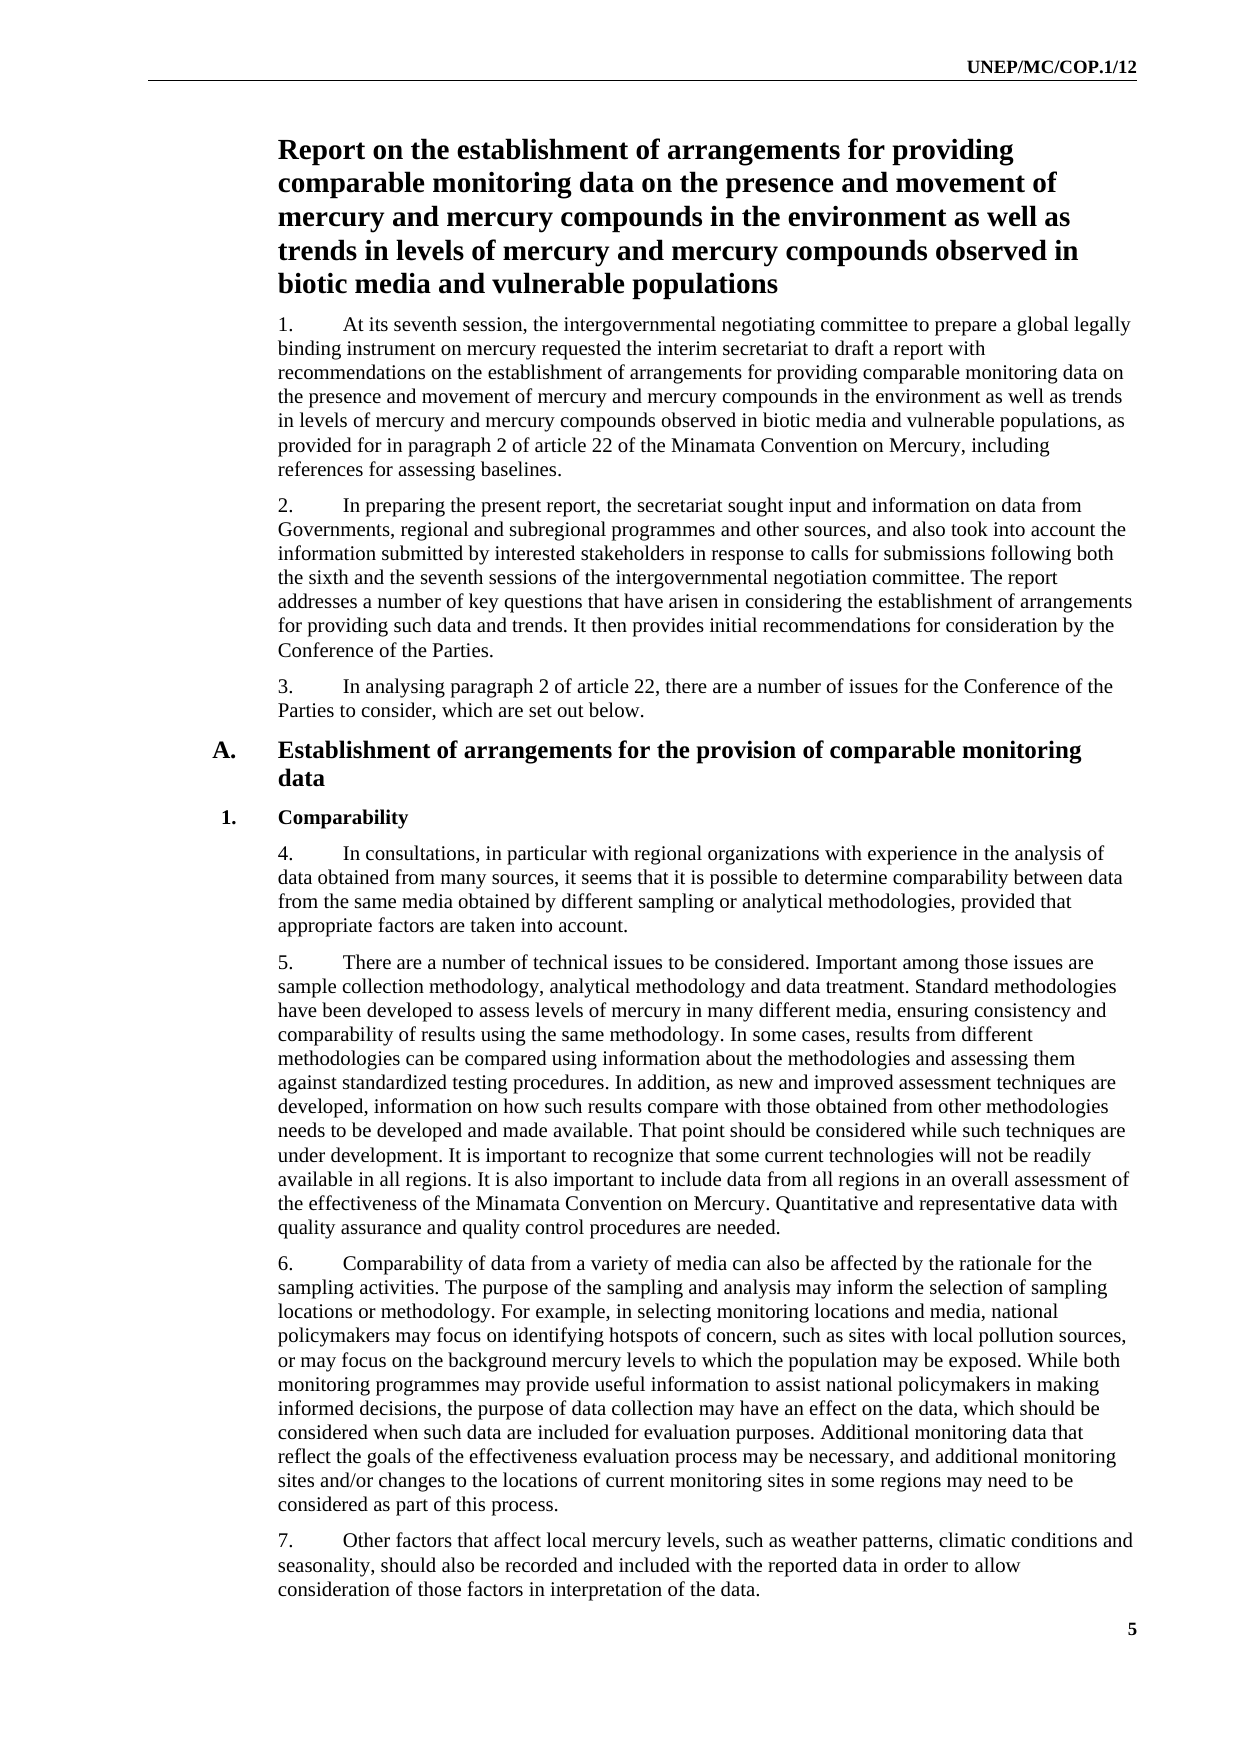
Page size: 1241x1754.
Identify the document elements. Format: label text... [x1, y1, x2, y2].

list At its seventh session, the intergovernmental negotiating committee to prepare a global legally binding instrument on mercury requested the interim secretariat to draft a report with recommendations on the establishment of arrangements for providing comparable monitoring data on the presence and movement of mercury and mercury compounds in the environment as well as trends in levels of mercury and mercury compounds observed in biotic media and vulnerable populations, as provided for in paragraph 2 of article 22 of the Minamata Convention on Mercury, including references for assessing baselines. [278, 312, 1137, 481]
list In analysing paragraph 2 of article 22, there are a number of issues for the Conference of the Parties to consider, which are set out below. [278, 674, 1137, 722]
list There are a number of technical issues to be considered. Important among those issues are sample collection methodology, analytical methodology and data treatment. Standard methodologies have been developed to assess levels of mercury in many different media, ensuring consistency and comparability of results using the same methodology. In some cases, results from different methodologies can be compared using information about the methodologies and assessing them against standardized testing procedures. In addition, as new and improved assessment techniques are developed, information on how such results compare with those obtained from other methodologies needs to be developed and made available. That point should be considered while such techniques are under development. It is important to recognize that some current technologies will not be readily available in all regions. It is also important to include data from all regions in an overall assessment of the effectiveness of the Minamata Convention on Mercury. Quantitative and representative data with quality assurance and quality control procedures are needed. [278, 950, 1137, 1239]
list In consultations, in particular with regional organizations with experience in the analysis of data obtained from many sources, it seems that it is possible to determine comparability between data from the same media obtained by different sampling or analytical methodologies, provided that appropriate factors are taken into account. [278, 841, 1137, 937]
text A. Establishment of arrangements for the provision of comparable monitoring data [148, 735, 1107, 792]
text 1. Comparability [148, 805, 1107, 829]
list Other factors that affect local mercury levels, such as weather patterns, climatic conditions and seasonality, should also be recorded and included with the reported data in order to allow consideration of those factors in interpretation of the data. [278, 1528, 1137, 1601]
title Report on the establishment of arrangements for providing comparable monitoring data on the presence and movement of mercury and mercury compounds in the environment as well as trends in levels of mercury and mercury compounds observed in biotic media and vulnerable populations [278, 132, 1137, 300]
list Comparability of data from a variety of media can also be affected by the rationale for the sampling activities. The purpose of the sampling and analysis may inform the selection of sampling locations or methodology. For example, in selecting monitoring locations and media, national policymakers may focus on identifying hotspots of concern, such as sites with local pollution sources, or may focus on the background mercury levels to which the population may be exposed. While both monitoring programmes may provide useful information to assist national policymakers in making informed decisions, the purpose of data collection may have an effect on the data, which should be considered when such data are included for evaluation purposes. Additional monitoring data that reflect the goals of the effectiveness evaluation process may be necessary, and additional monitoring sites and/or changes to the locations of current monitoring sites in some regions may need to be considered as part of this process. [278, 1251, 1137, 1516]
list In preparing the present report, the secretariat sought input and information on data from Governments, regional and subregional programmes and other sources, and also took into account the information submitted by interested stakeholders in response to calls for submissions following both the sixth and the seventh sessions of the intergovernmental negotiation committee. The report addresses a number of key questions that have arisen in considering the establishment of arrangements for providing such data and trends. It then provides initial recommendations for consideration by the Conference of the Parties. [278, 493, 1137, 662]
